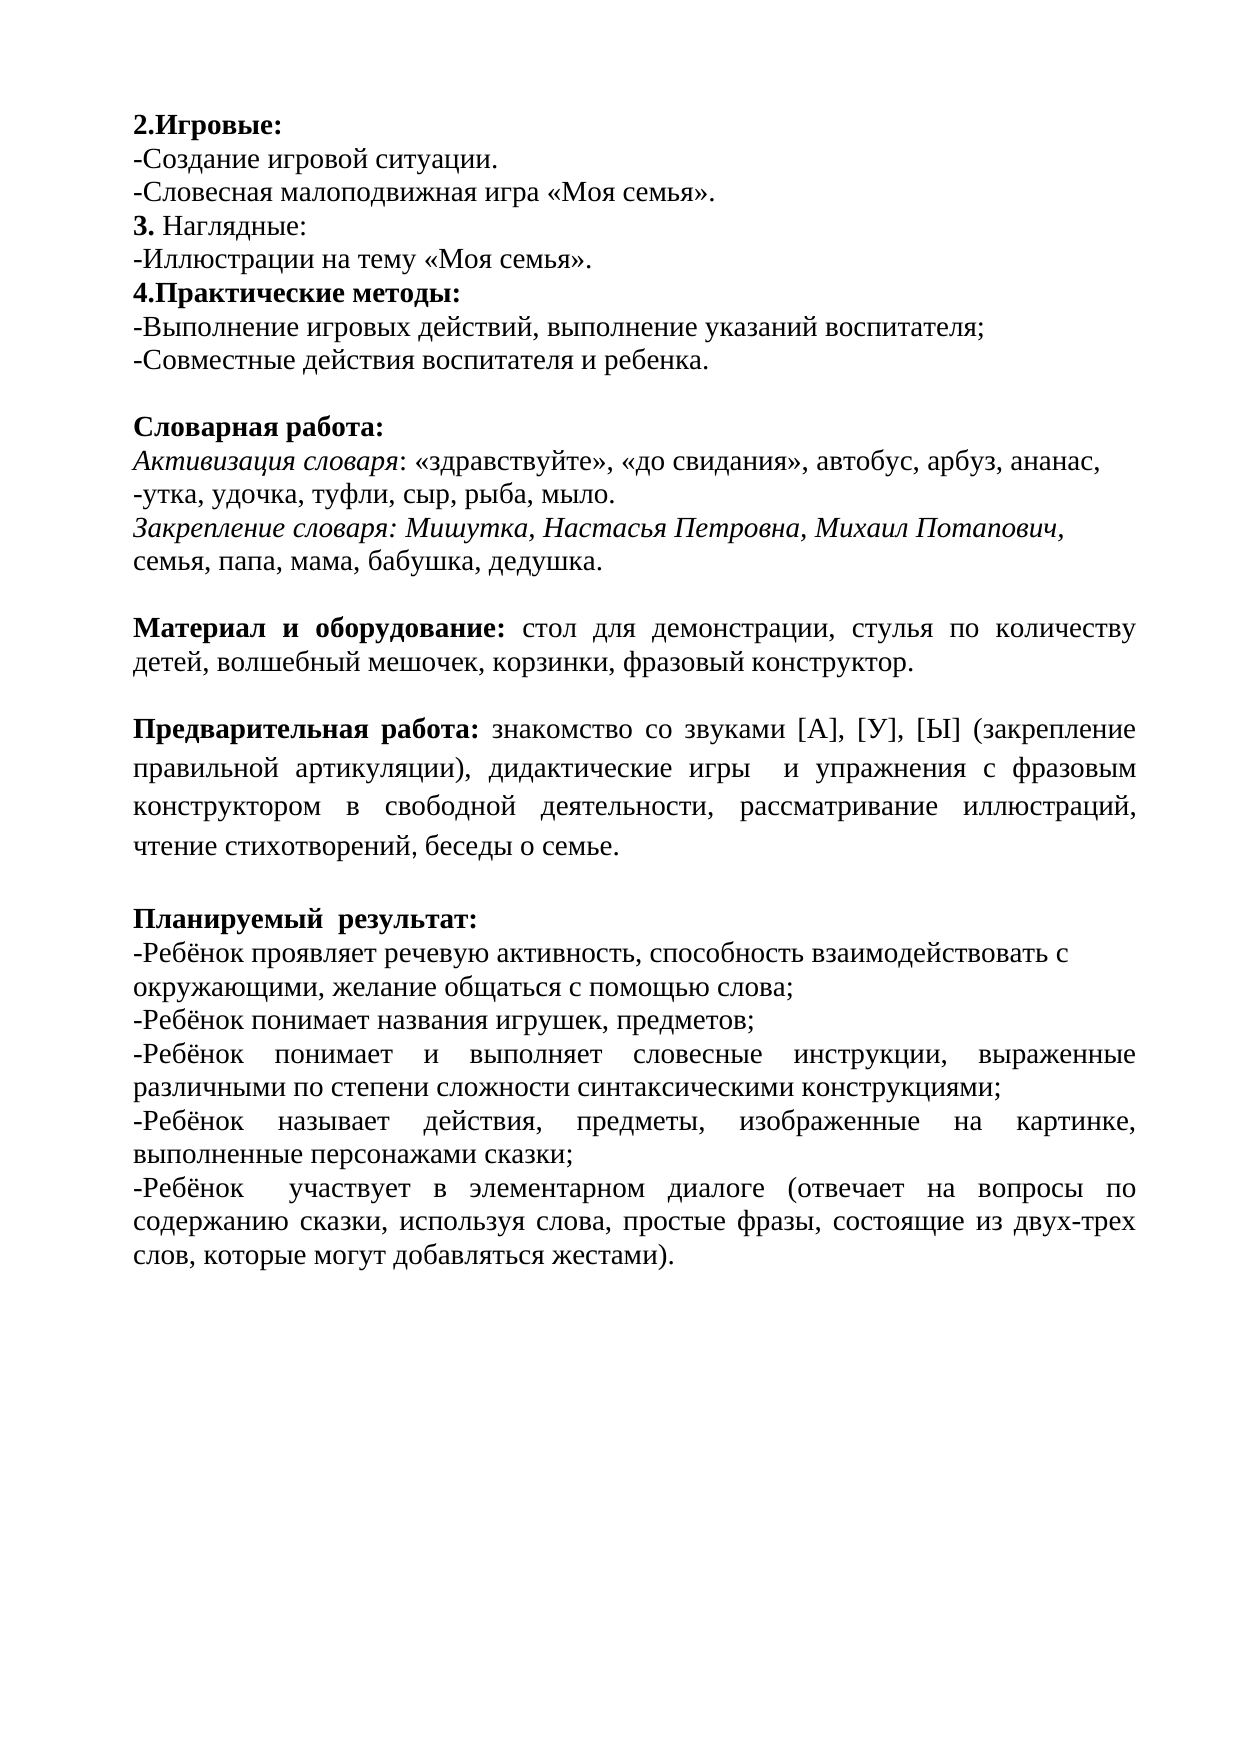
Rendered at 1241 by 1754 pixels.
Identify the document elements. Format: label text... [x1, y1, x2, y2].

text -Иллюстрации на тему «Моя семья». [133, 242, 1137, 275]
text -Ребёнок понимает названия игрушек, предметов; [133, 1002, 1137, 1036]
text Планируемый результат: [133, 902, 1137, 935]
text 3. Наглядные: [133, 208, 1137, 242]
text -Совместные действия воспитателя и ребенка. [133, 342, 1137, 376]
text -Ребёнок проявляет речевую активность, способность взаимодействовать с [133, 935, 1137, 969]
text Материал и оборудование: стол для демонстрации, стулья по количеству детей, волшебный мешочек, корзинки, фразовый конструктор. [133, 611, 1137, 678]
text -Словесная малоподвижная игра «Моя семья». [133, 174, 1137, 208]
text окружающими, желание общаться с помощью слова; [133, 969, 1137, 1002]
text -утка, удочка, туфли, сыр, рыба, мыло. [133, 476, 1137, 510]
text -Ребёнок понимает и выполняет словесные инструкции, выраженные различными по степени сложности синтаксическими конструкциями; [133, 1036, 1137, 1103]
text 4.Практические методы: [133, 275, 1137, 309]
text -Ребёнок называет действия, предметы, изображенные на картинке, выполненные персонажами сказки; [133, 1103, 1137, 1170]
text Закрепление словаря: Мишутка, Настасья Петровна, Михаил Потапович, семья, папа, мама, бабушка, дедушка. [133, 510, 1137, 577]
text Предварительная работа: знакомство со звуками [А], [У], [Ы] (закрепление правильной артикуляции), дидактические игры и упражнения с фразовым конструктором в свободной деятельности, рассматривание иллюстраций, чтение стихотворений, беседы о семье. [133, 711, 1137, 863]
text 2.Игровые: [133, 107, 1137, 141]
text Словарная работа: [133, 409, 1137, 443]
text -Выполнение игровых действий, выполнение указаний воспитателя; [133, 309, 1137, 342]
text -Ребёнок участвует в элементарном диалоге (отвечает на вопросы по содержанию сказки, используя слова, простые фразы, состоящие из двух-трех слов, которые могут добавляться жестами). [133, 1170, 1137, 1271]
text -Создание игровой ситуации. [133, 141, 1137, 174]
text Активизация словаря: «здравствуйте», «до свидания», автобус, арбуз, ананас, [133, 443, 1137, 476]
